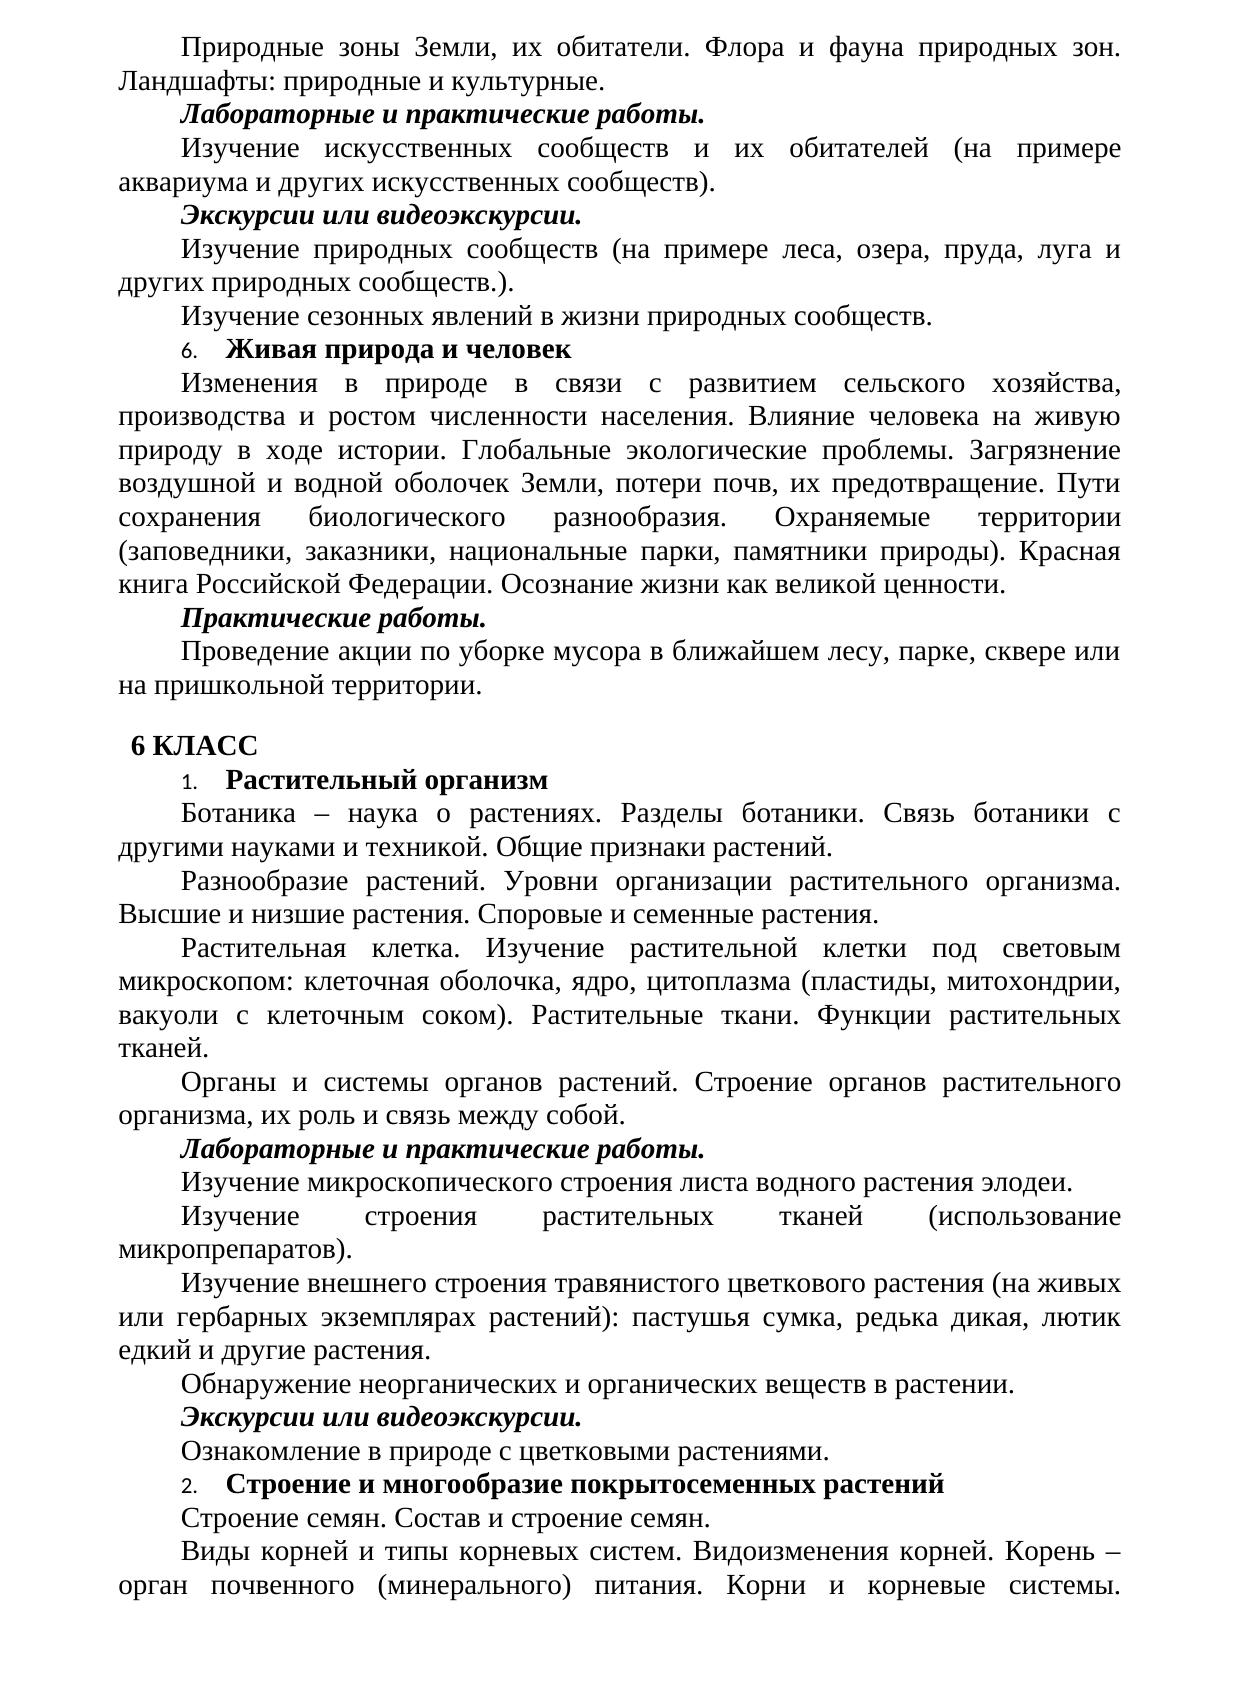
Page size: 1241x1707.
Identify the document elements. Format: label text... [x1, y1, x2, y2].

text Изучение внешнего строения травянистого цветкового растения (на живых или гербарных экземплярах растений): пастушья сумка, редька дикая, лютик едкий и другие растения. [118, 1265, 1122, 1366]
text Природные зоны Земли, их обитатели. Флора и фауна природных зон. Ландшафты: природные и культурные. [118, 29, 1122, 97]
text Изменения в природе в связи с развитием сельского хозяйства, производства и ростом численности населения. Влияние человека на живую природу в ходе истории. Глобальные экологические проблемы. Загрязнение воздушной и водной оболочек Земли, потери почв, их предотвращение. Пути сохранения биологического разнообразия. Охраняемые территории (заповедники, заказники, национальные парки, памятники природы). Красная книга Российской Федерации. Осознание жизни как великой ценности. [118, 365, 1122, 600]
text Изучение природных сообществ (на примере леса, озера, пруда, луга и других природных сообществ.). [118, 231, 1122, 298]
text Ознакомление в природе с цветковыми растениями. [118, 1433, 1122, 1466]
text Изучение искусственных сообществ и их обитателей (на примере аквариума и других искусственных сообществ). [118, 130, 1122, 197]
text Разнообразие растений. Уровни организации растительного организма. Высшие и низшие растения. Споровые и семенные растения. [118, 863, 1122, 930]
text Ботаника – наука о растениях. Разделы ботаники. Связь ботаники с другими науками и техникой. Общие признаки растений. [118, 796, 1122, 863]
list Растительный организм [181, 762, 1122, 796]
list Живая природа и человек [181, 331, 1122, 365]
text Строение семян. Состав и строение семян. [118, 1500, 1122, 1533]
text Лабораторные и практические работы. [118, 1131, 1122, 1164]
text Изучение строения растительных тканей (использование микропрепаратов). [118, 1198, 1122, 1265]
text Обнаружение неорганических и органических веществ в растении. [118, 1366, 1122, 1399]
text 6 КЛАСС [131, 728, 1122, 762]
text Проведение акции по уборке мусора в ближайшем лесу, парке, сквере или на пришкольной территории. [118, 633, 1122, 700]
text Лабораторные и практические работы. [118, 97, 1122, 130]
text Изучение микроскопического строения листа водного растения элодеи. [118, 1164, 1122, 1198]
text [118, 1533, 1122, 1601]
text Практические работы. [118, 600, 1122, 633]
text Экскурсии или видеоэкскурсии. [118, 197, 1122, 231]
text Экскурсии или видеоэкскурсии. [118, 1399, 1122, 1433]
list Строение и многообразие покрытосеменных растений [181, 1466, 1122, 1500]
text Растительная клетка. Изучение растительной клетки под световым микроскопом: клеточная оболочка, ядро, цитоплазма (пластиды, митохондрии, вакуоли с клеточным соком). Растительные ткани. Функции растительных тканей. [118, 930, 1122, 1064]
text Изучение сезонных явлений в жизни природных сообществ. [118, 298, 1122, 331]
text Органы и системы органов растений. Строение органов растительного организма, их роль и связь между собой. [118, 1064, 1122, 1131]
